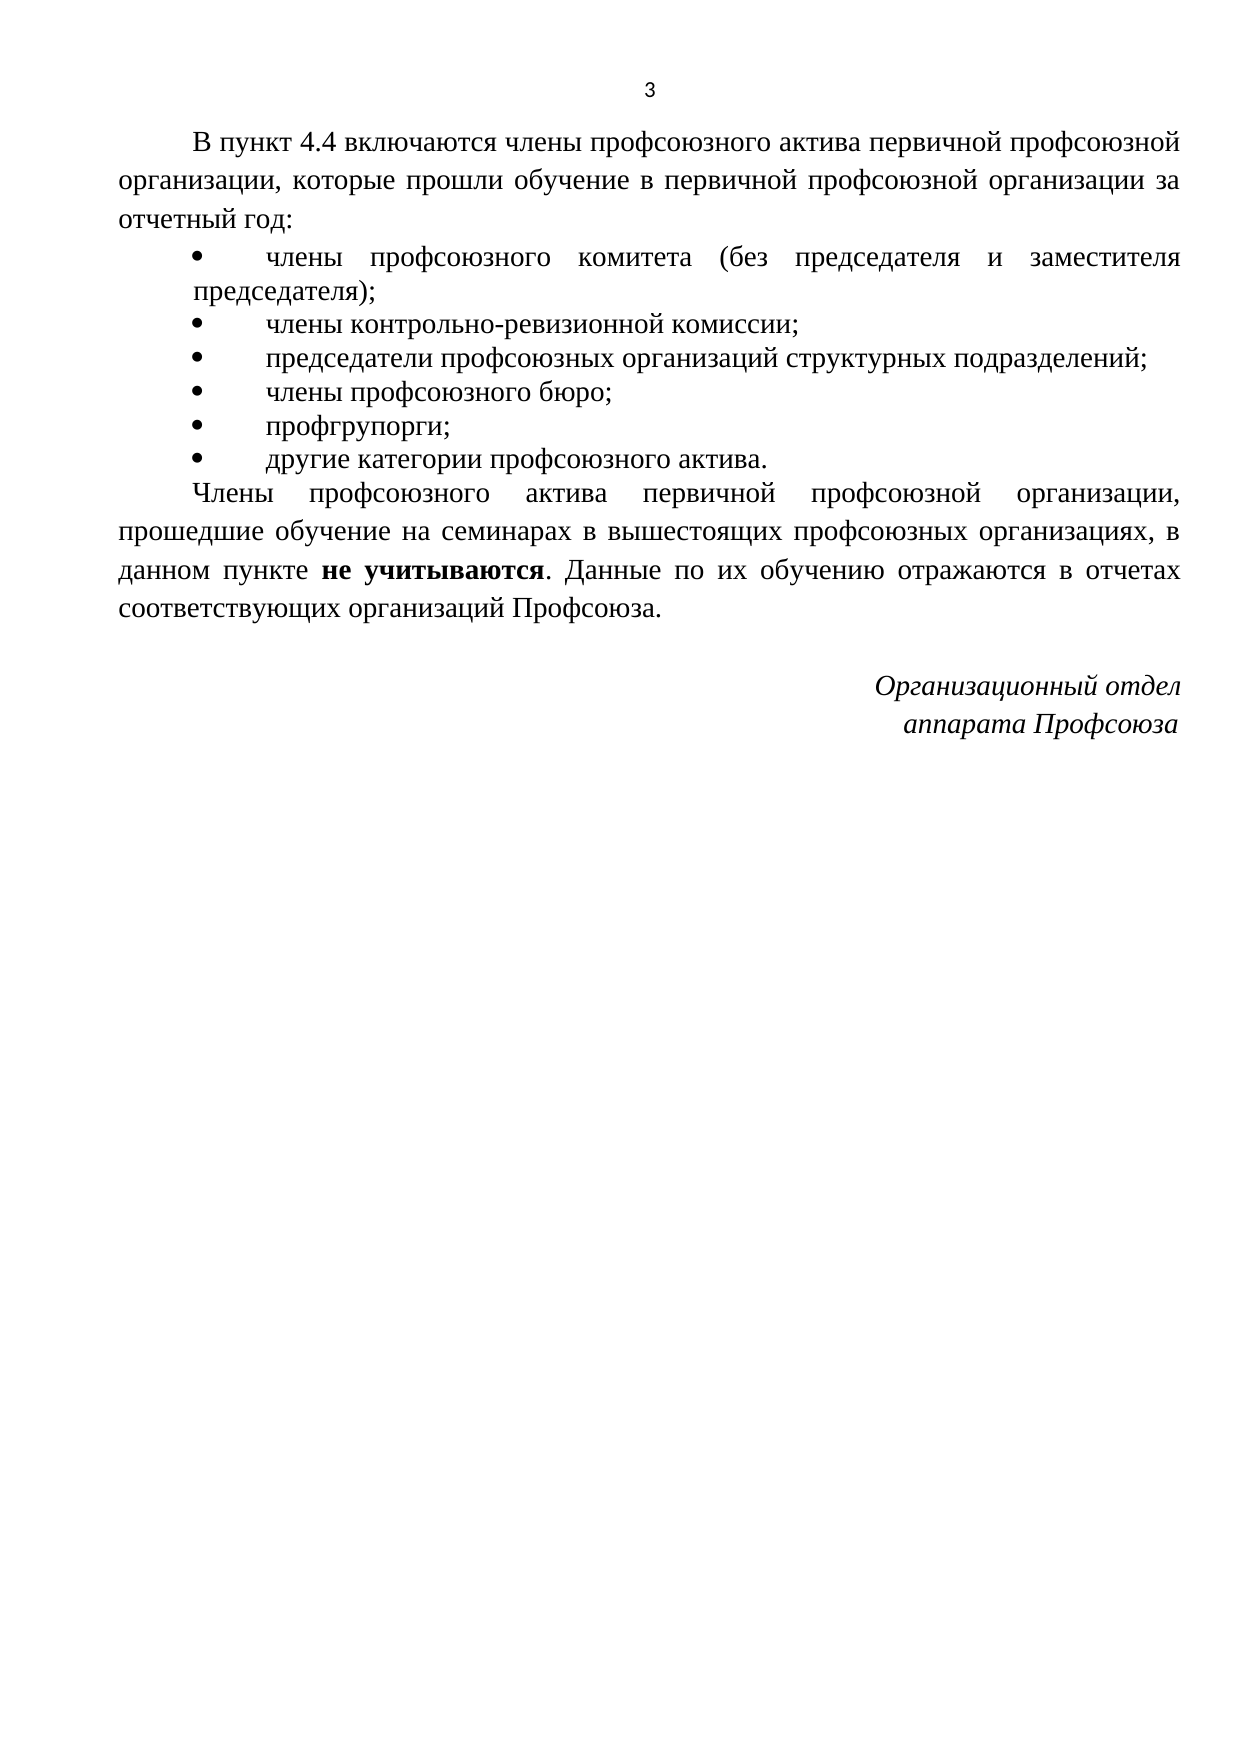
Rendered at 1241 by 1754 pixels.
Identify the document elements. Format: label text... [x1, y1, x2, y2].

list председатели профсоюзных организаций структурных подразделений; [192, 340, 1181, 374]
list члены контрольно-ревизионной комиссии; [192, 307, 1181, 340]
text Члены профсоюзного актива первичной профсоюзной организации, прошедшие обучение на семинарах в вышестоящих профсоюзных организациях, в данном пункте не учитываются. Данные по их обучению отражаются в отчетах соответствующих организаций Профсоюза. [118, 475, 1181, 624]
list другие категории профсоюзного актива. [192, 441, 1181, 475]
text В пункт 4.4 включаются члены профсоюзного актива первичной профсоюзной организации, которые прошли обучение в первичной профсоюзной организации за отчетный год: [118, 124, 1181, 234]
text аппарата Профсоюза [118, 706, 1181, 740]
list члены профсоюзного бюро; [192, 374, 1181, 408]
text Организационный отдел [118, 668, 1181, 701]
list профгрупорги; [192, 408, 1181, 441]
list члены профсоюзного комитета (без председателя и заместителя председателя); [192, 239, 1181, 307]
